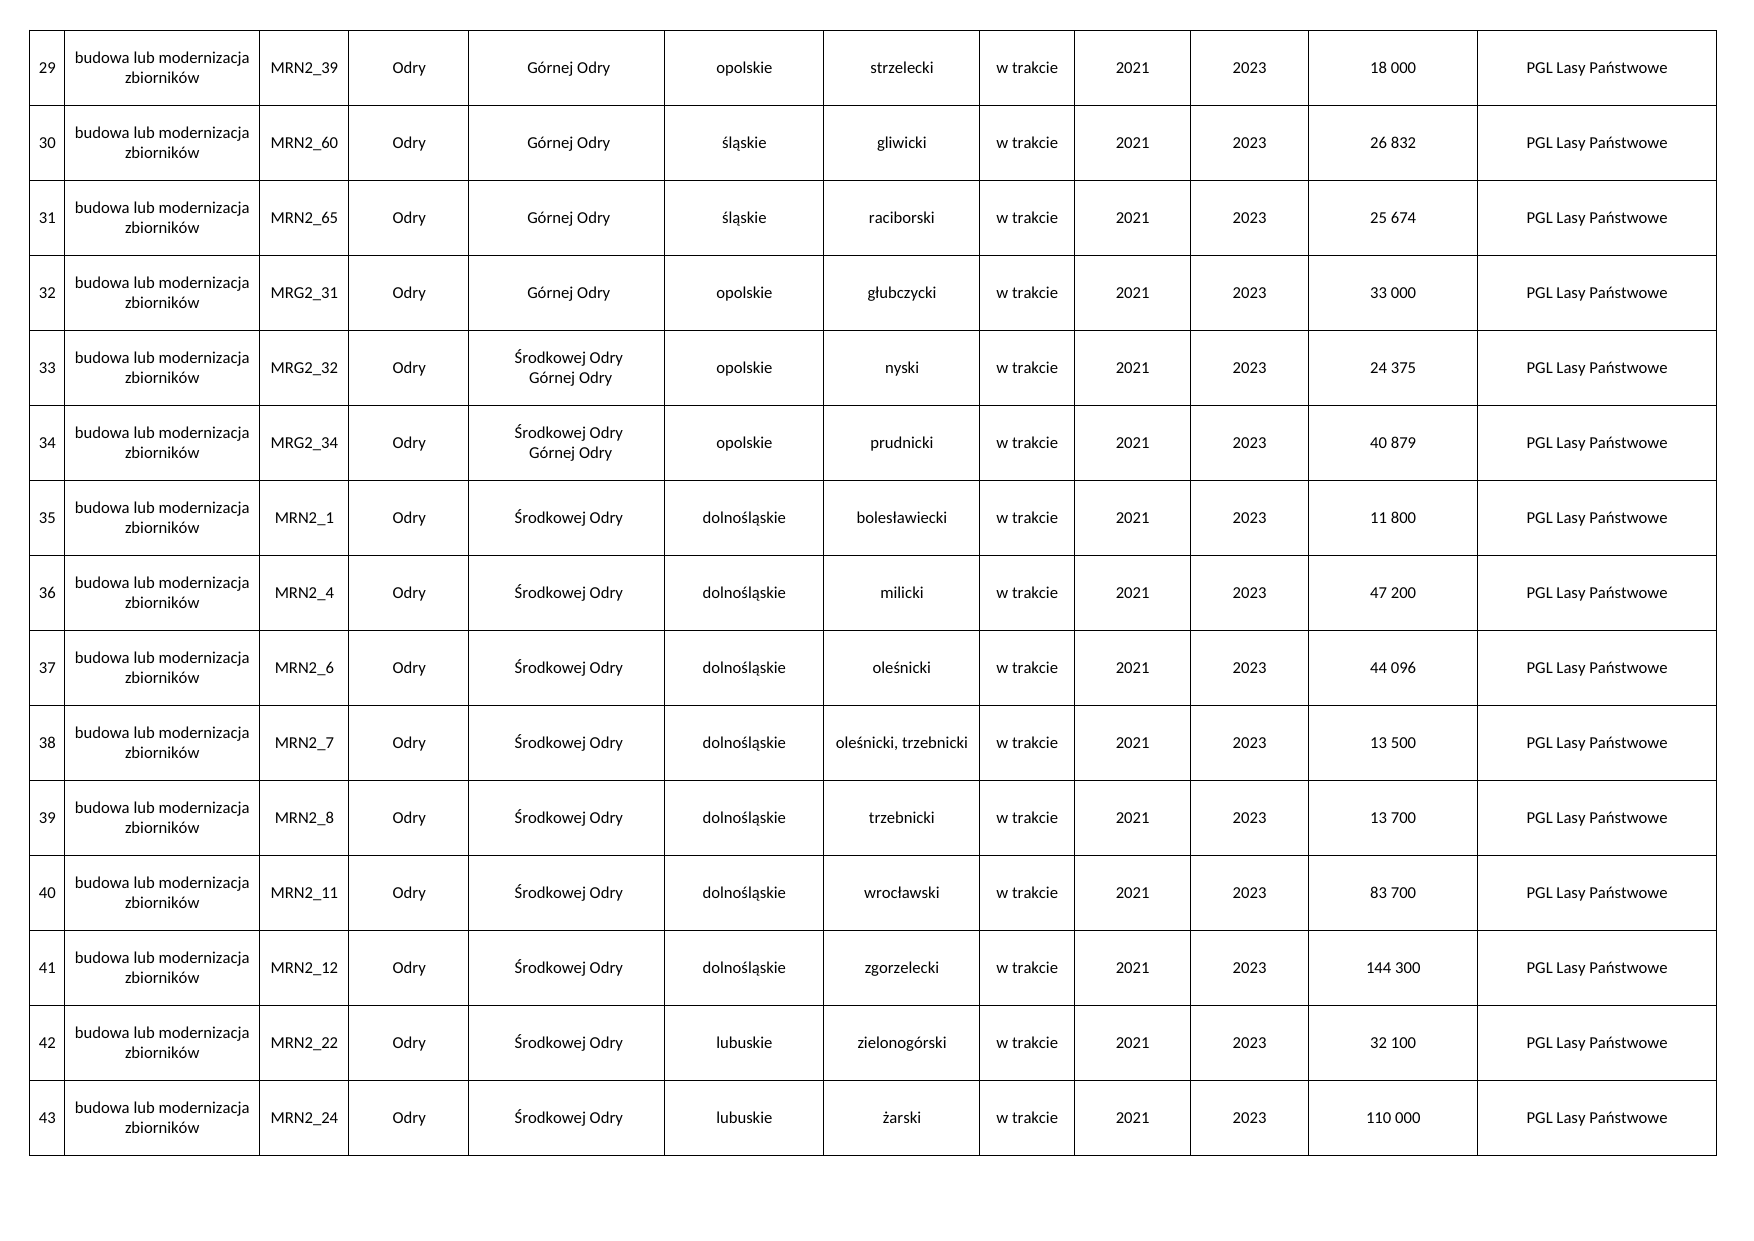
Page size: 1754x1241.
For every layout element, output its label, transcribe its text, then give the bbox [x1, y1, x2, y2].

table_cell PGL Lasy Państwowe [1478, 781, 1716, 854]
table_cell PGL Lasy Państwowe [1478, 406, 1716, 479]
table_cell MRN2_1 [260, 481, 348, 554]
table_cell oleśnicki [824, 631, 979, 704]
table_cell raciborski [824, 181, 979, 254]
table_cell MRN2_6 [260, 631, 348, 704]
table_cell 13 500 [1309, 706, 1477, 779]
table_cell 38 [30, 706, 64, 779]
table_cell budowa lub modernizacja zbiorników [65, 256, 259, 329]
table_cell 35 [30, 481, 64, 554]
table_cell dolnośląskie [665, 931, 823, 1004]
table_cell zgorzelecki [824, 931, 979, 1004]
table_cell nyski [824, 331, 979, 404]
table_cell 2023 [1191, 481, 1308, 554]
table_cell dolnośląskie [665, 856, 823, 929]
table_cell Odry [349, 556, 468, 629]
table_cell Odry [349, 931, 468, 1004]
table_cell w trakcie [980, 406, 1074, 479]
table_cell budowa lub modernizacja zbiorników [65, 781, 259, 854]
table_cell budowa lub modernizacja zbiorników [65, 556, 259, 629]
table_cell dolnośląskie [665, 481, 823, 554]
table_cell 25 674 [1309, 181, 1477, 254]
table_cell 32 100 [1309, 1006, 1477, 1079]
table_cell PGL Lasy Państwowe [1478, 856, 1716, 929]
table_cell Środkowej Odry Górnej Odry [469, 406, 664, 479]
table_cell 2023 [1191, 181, 1308, 254]
table_cell 31 [30, 181, 64, 254]
table_cell 18 000 [1309, 31, 1477, 104]
table_cell Środkowej Odry [469, 931, 664, 1004]
table_cell w trakcie [980, 106, 1074, 179]
table_cell MRN2_4 [260, 556, 348, 629]
table_cell Odry [349, 406, 468, 479]
table_cell PGL Lasy Państwowe [1478, 256, 1716, 329]
table_cell 2023 [1191, 406, 1308, 479]
table_cell 2021 [1075, 331, 1190, 404]
table_cell Odry [349, 1006, 468, 1079]
table_cell żarski [824, 1081, 979, 1154]
table_cell zielonogórski [824, 1006, 979, 1079]
table_cell opolskie [665, 256, 823, 329]
table_cell w trakcie [980, 181, 1074, 254]
table_cell lubuskie [665, 1081, 823, 1154]
table_cell 2021 [1075, 1006, 1190, 1079]
table_cell MRG2_31 [260, 256, 348, 329]
table_cell Odry [349, 781, 468, 854]
table_cell gliwicki [824, 106, 979, 179]
table_cell w trakcie [980, 31, 1074, 104]
table_cell wrocławski [824, 856, 979, 929]
table_cell 13 700 [1309, 781, 1477, 854]
table_cell Odry [349, 631, 468, 704]
table_cell głubczycki [824, 256, 979, 329]
table_cell Środkowej Odry [469, 781, 664, 854]
table_cell 2021 [1075, 781, 1190, 854]
table_cell MRN2_12 [260, 931, 348, 1004]
table_cell Odry [349, 1081, 468, 1154]
table_cell Odry [349, 256, 468, 329]
table_cell 83 700 [1309, 856, 1477, 929]
table_cell dolnośląskie [665, 631, 823, 704]
table_cell MRG2_32 [260, 331, 348, 404]
table_cell śląskie [665, 181, 823, 254]
table_cell w trakcie [980, 706, 1074, 779]
table_cell budowa lub modernizacja zbiorników [65, 1006, 259, 1079]
table_cell 36 [30, 556, 64, 629]
table_cell w trakcie [980, 1006, 1074, 1079]
table_cell PGL Lasy Państwowe [1478, 631, 1716, 704]
table_cell budowa lub modernizacja zbiorników [65, 706, 259, 779]
table_cell dolnośląskie [665, 706, 823, 779]
table_cell 2023 [1191, 781, 1308, 854]
table_cell budowa lub modernizacja zbiorników [65, 631, 259, 704]
table_cell budowa lub modernizacja zbiorników [65, 931, 259, 1004]
table_cell budowa lub modernizacja zbiorników [65, 106, 259, 179]
table_cell Odry [349, 31, 468, 104]
table_cell Odry [349, 856, 468, 929]
table_cell budowa lub modernizacja zbiorników [65, 406, 259, 479]
table_cell PGL Lasy Państwowe [1478, 706, 1716, 779]
table_cell PGL Lasy Państwowe [1478, 1081, 1716, 1154]
table_cell 39 [30, 781, 64, 854]
table_cell Środkowej Odry [469, 1081, 664, 1154]
table_cell 2023 [1191, 1006, 1308, 1079]
table_cell 11 800 [1309, 481, 1477, 554]
table_cell PGL Lasy Państwowe [1478, 931, 1716, 1004]
table_cell 29 [30, 31, 64, 104]
table_cell Odry [349, 181, 468, 254]
table_cell Odry [349, 706, 468, 779]
table_cell 33 [30, 331, 64, 404]
table_cell budowa lub modernizacja zbiorników [65, 181, 259, 254]
table_cell PGL Lasy Państwowe [1478, 106, 1716, 179]
table_cell 40 [30, 856, 64, 929]
table_cell Środkowej Odry [469, 631, 664, 704]
table_cell w trakcie [980, 781, 1074, 854]
table_cell 41 [30, 931, 64, 1004]
table_cell 2023 [1191, 931, 1308, 1004]
table_cell w trakcie [980, 1081, 1074, 1154]
table_cell w trakcie [980, 331, 1074, 404]
table_cell 2023 [1191, 1081, 1308, 1154]
table_cell opolskie [665, 406, 823, 479]
table_cell Środkowej Odry [469, 556, 664, 629]
table_cell 32 [30, 256, 64, 329]
table_cell 2023 [1191, 331, 1308, 404]
table_cell 2021 [1075, 481, 1190, 554]
table_cell PGL Lasy Państwowe [1478, 481, 1716, 554]
table_cell lubuskie [665, 1006, 823, 1079]
table_cell Środkowej Odry [469, 856, 664, 929]
table_cell w trakcie [980, 256, 1074, 329]
table_cell budowa lub modernizacja zbiorników [65, 481, 259, 554]
table_cell milicki [824, 556, 979, 629]
table_cell 44 096 [1309, 631, 1477, 704]
table_cell dolnośląskie [665, 781, 823, 854]
table_cell PGL Lasy Państwowe [1478, 31, 1716, 104]
table_cell 47 200 [1309, 556, 1477, 629]
table_cell bolesławiecki [824, 481, 979, 554]
table_cell 34 [30, 406, 64, 479]
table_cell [65, 1081, 259, 1154]
table_cell MRG2_34 [260, 406, 348, 479]
table_cell trzebnicki [824, 781, 979, 854]
table_cell Górnej Odry [469, 181, 664, 254]
table_cell 2021 [1075, 706, 1190, 779]
table_cell 2021 [1075, 856, 1190, 929]
table_cell 2021 [1075, 181, 1190, 254]
table_cell 43 [30, 1081, 64, 1154]
table_cell 2021 [1075, 106, 1190, 179]
table_cell 2023 [1191, 106, 1308, 179]
table_cell 2021 [1075, 406, 1190, 479]
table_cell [65, 31, 259, 104]
table_cell budowa lub modernizacja zbiorników [65, 331, 259, 404]
table_cell PGL Lasy Państwowe [1478, 556, 1716, 629]
table_cell MRN2_8 [260, 781, 348, 854]
table_cell opolskie [665, 31, 823, 104]
table_cell w trakcie [980, 556, 1074, 629]
table_cell opolskie [665, 331, 823, 404]
table_cell 2023 [1191, 631, 1308, 704]
table_cell Odry [349, 331, 468, 404]
table_cell strzelecki [824, 31, 979, 104]
table_cell 2021 [1075, 931, 1190, 1004]
table_cell 26 832 [1309, 106, 1477, 179]
table_cell MRN2_22 [260, 1006, 348, 1079]
table_cell PGL Lasy Państwowe [1478, 331, 1716, 404]
table_cell MRN2_39 [260, 31, 348, 104]
table_cell 37 [30, 631, 64, 704]
table_cell 40 879 [1309, 406, 1477, 479]
table_cell Górnej Odry [469, 106, 664, 179]
table_cell w trakcie [980, 931, 1074, 1004]
table_cell 110 000 [1309, 1081, 1477, 1154]
table_cell prudnicki [824, 406, 979, 479]
table_cell Górnej Odry [469, 31, 664, 104]
table_cell 144 300 [1309, 931, 1477, 1004]
table_cell budowa lub modernizacja zbiorników [65, 856, 259, 929]
table_cell 2021 [1075, 631, 1190, 704]
table_cell 2021 [1075, 31, 1190, 104]
table_cell Środkowej Odry [469, 481, 664, 554]
table_cell PGL Lasy Państwowe [1478, 181, 1716, 254]
table_cell 2021 [1075, 256, 1190, 329]
table_cell w trakcie [980, 481, 1074, 554]
table_cell MRN2_11 [260, 856, 348, 929]
table_cell 24 375 [1309, 331, 1477, 404]
table_cell Środkowej Odry [469, 706, 664, 779]
table_cell 42 [30, 1006, 64, 1079]
table_cell w trakcie [980, 856, 1074, 929]
table_cell MRN2_65 [260, 181, 348, 254]
table_cell Środkowej Odry [469, 1006, 664, 1079]
table_cell MRN2_60 [260, 106, 348, 179]
table_cell śląskie [665, 106, 823, 179]
table_cell w trakcie [980, 631, 1074, 704]
table_cell 2021 [1075, 556, 1190, 629]
table_cell 2023 [1191, 31, 1308, 104]
table_cell oleśnicki, trzebnicki [824, 706, 979, 779]
table_cell 2023 [1191, 556, 1308, 629]
table_cell PGL Lasy Państwowe [1478, 1006, 1716, 1079]
table_cell 2023 [1191, 256, 1308, 329]
table_cell Środkowej Odry Górnej Odry [469, 331, 664, 404]
table_cell MRN2_24 [260, 1081, 348, 1154]
table_cell 30 [30, 106, 64, 179]
table_cell 2023 [1191, 856, 1308, 929]
table_cell Odry [349, 106, 468, 179]
table_cell 2023 [1191, 706, 1308, 779]
table_cell 33 000 [1309, 256, 1477, 329]
table_cell MRN2_7 [260, 706, 348, 779]
table_cell Górnej Odry [469, 256, 664, 329]
table_cell 2021 [1075, 1081, 1190, 1154]
table_cell dolnośląskie [665, 556, 823, 629]
table_cell Odry [349, 481, 468, 554]
